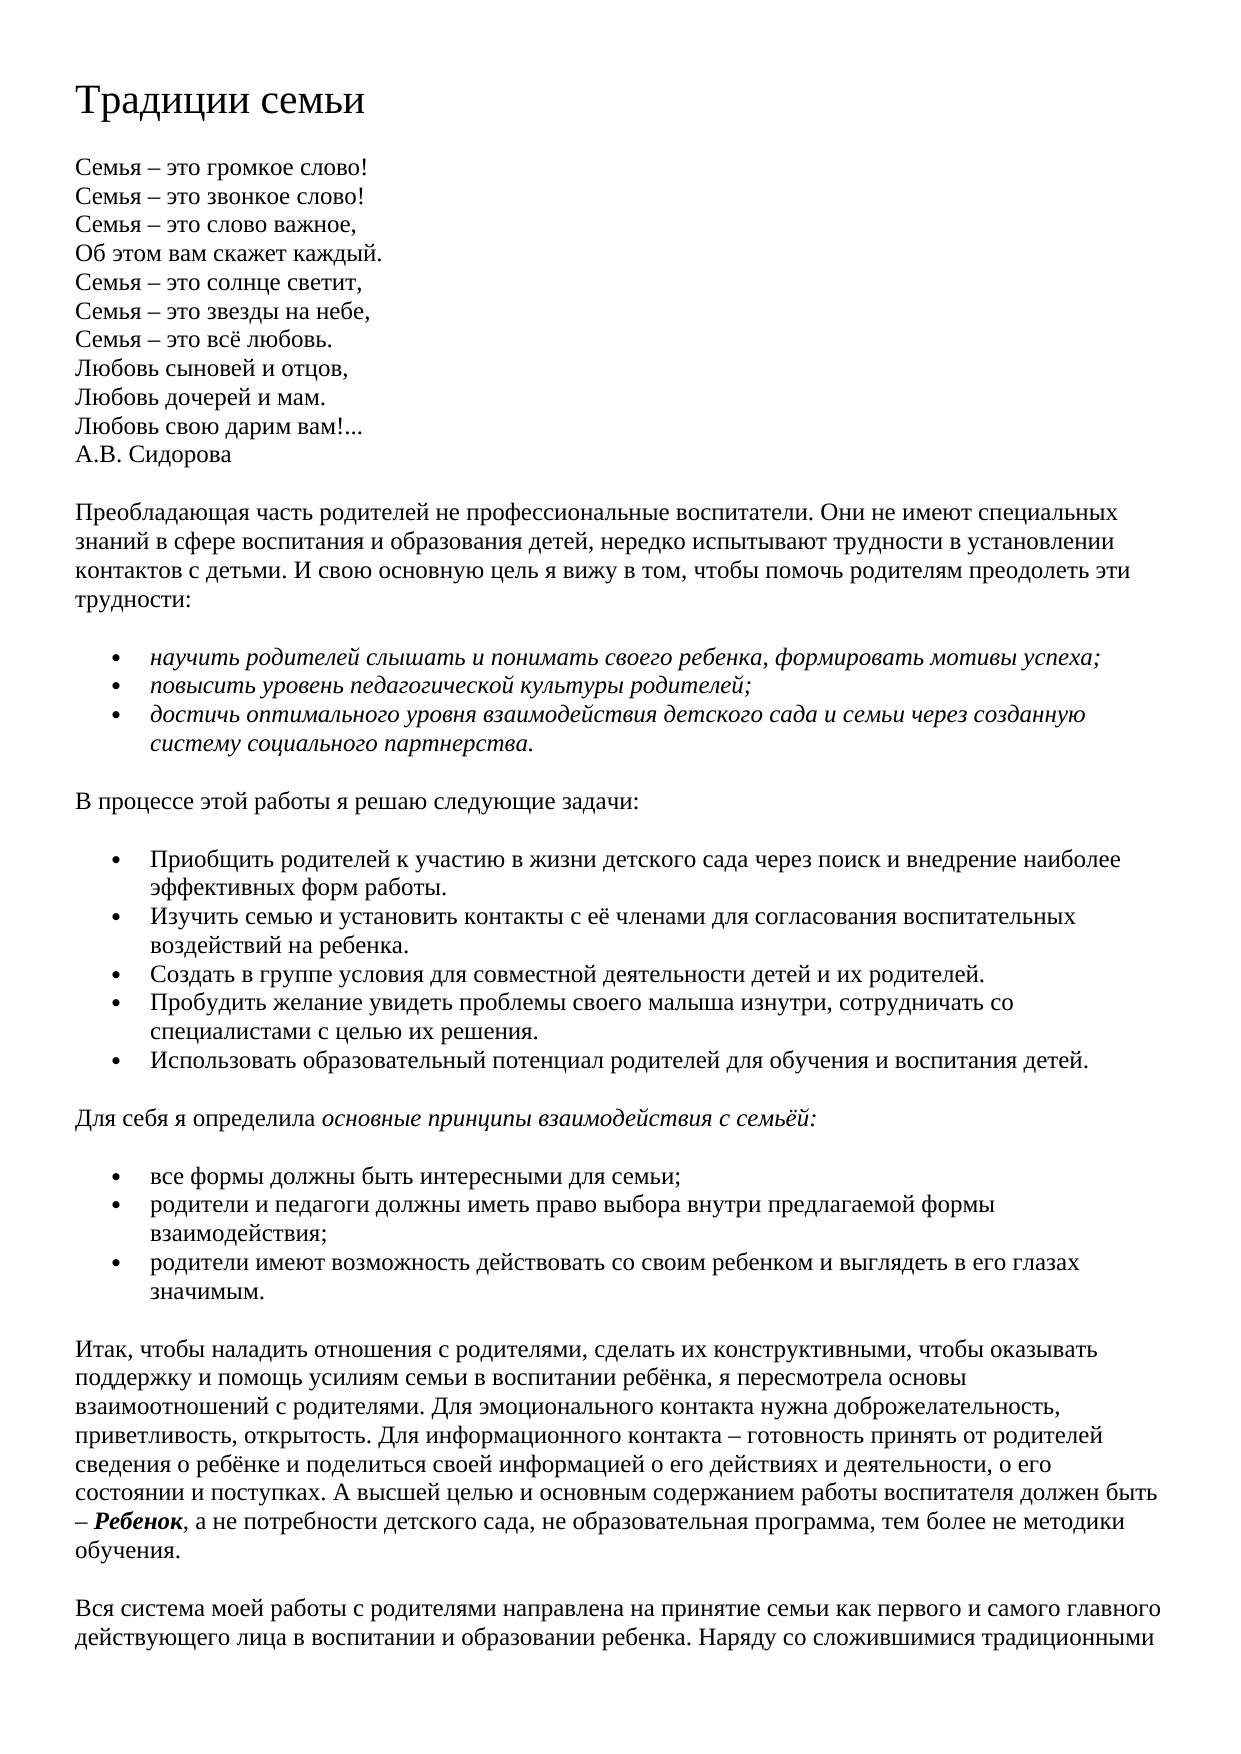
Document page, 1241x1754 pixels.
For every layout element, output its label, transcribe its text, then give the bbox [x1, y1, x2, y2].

text Итак, чтобы наладить отношения с родителями, сделать их конструктивными, чтобы оказывать поддержку и помощь усилиям семьи в воспитании ребёнка, я пересмотрела основы взаимоотношений с родителями. Для эмоционального контакта нужна доброжелательность, приветливость, открытость. Для информационного контакта – готовность принять от родителей сведения о ребёнке и поделиться своей информацией о его действиях и деятельности, о его состоянии и поступках. А высшей целью и основным содержанием работы воспитателя должен быть – Ребенок, а не потребности детского сада, не образовательная программа, тем более не методики обучения. [75, 1334, 1165, 1564]
list Создать в группе условия для совместной деятельности детей и их родителей. [112, 959, 1165, 987]
text Семья – это громкое слово! Семья – это звонкое слово! Семья – это слово важное, Об этом вам скажет каждый. Семья – это солнце светит, Семья – это звезды на небе, Семья – это всё любовь. Любовь сыновей и отцов, Любовь дочерей и мам. Любовь свою дарим вам!... А.В. Сидорова [75, 152, 1165, 468]
list Приобщить родителей к участию в жизни детского сада через поиск и внедрение наиболее эффективных форм работы. [112, 844, 1165, 901]
list достичь оптимального уровня взаимодействия детского сада и семьи через созданную систему социального партнерства. [112, 699, 1165, 757]
list повысить уровень педагогической культуры родителей; [112, 670, 1165, 699]
text В процессе этой работы я решаю следующие задачи: [75, 786, 1165, 814]
list родители и педагоги должны иметь право выбора внутри предлагаемой формы взаимодействия; [112, 1189, 1165, 1247]
list научить родителей слышать и понимать своего ребенка, формировать мотивы успеха; [112, 642, 1165, 670]
text Для себя я определила основные принципы взаимодействия с семьёй: [75, 1103, 1165, 1132]
list родители имеют возможность действовать со своим ребенком и выглядеть в его глазах значимым. [112, 1247, 1165, 1304]
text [75, 1593, 1165, 1650]
text Традиции семьи [75, 75, 1165, 123]
list Использовать образовательный потенциал родителей для обучения и воспитания детей. [112, 1045, 1165, 1074]
text Преобладающая часть родителей не профессиональные воспитатели. Они не имеют специальных знаний в сфере воспитания и образования детей, нередко испытывают трудности в установлении контактов с детьми. И свою основную цель я вижу в том, чтобы помочь родителям преодолеть эти трудности: [75, 497, 1165, 612]
list Пробудить желание увидеть проблемы своего малыша изнутри, сотрудничать со специалистами с целью их решения. [112, 987, 1165, 1045]
list Изучить семью и установить контакты с её членами для согласования воспитательных воздействий на ребенка. [112, 901, 1165, 959]
list все формы должны быть интересными для семьи; [112, 1161, 1165, 1189]
